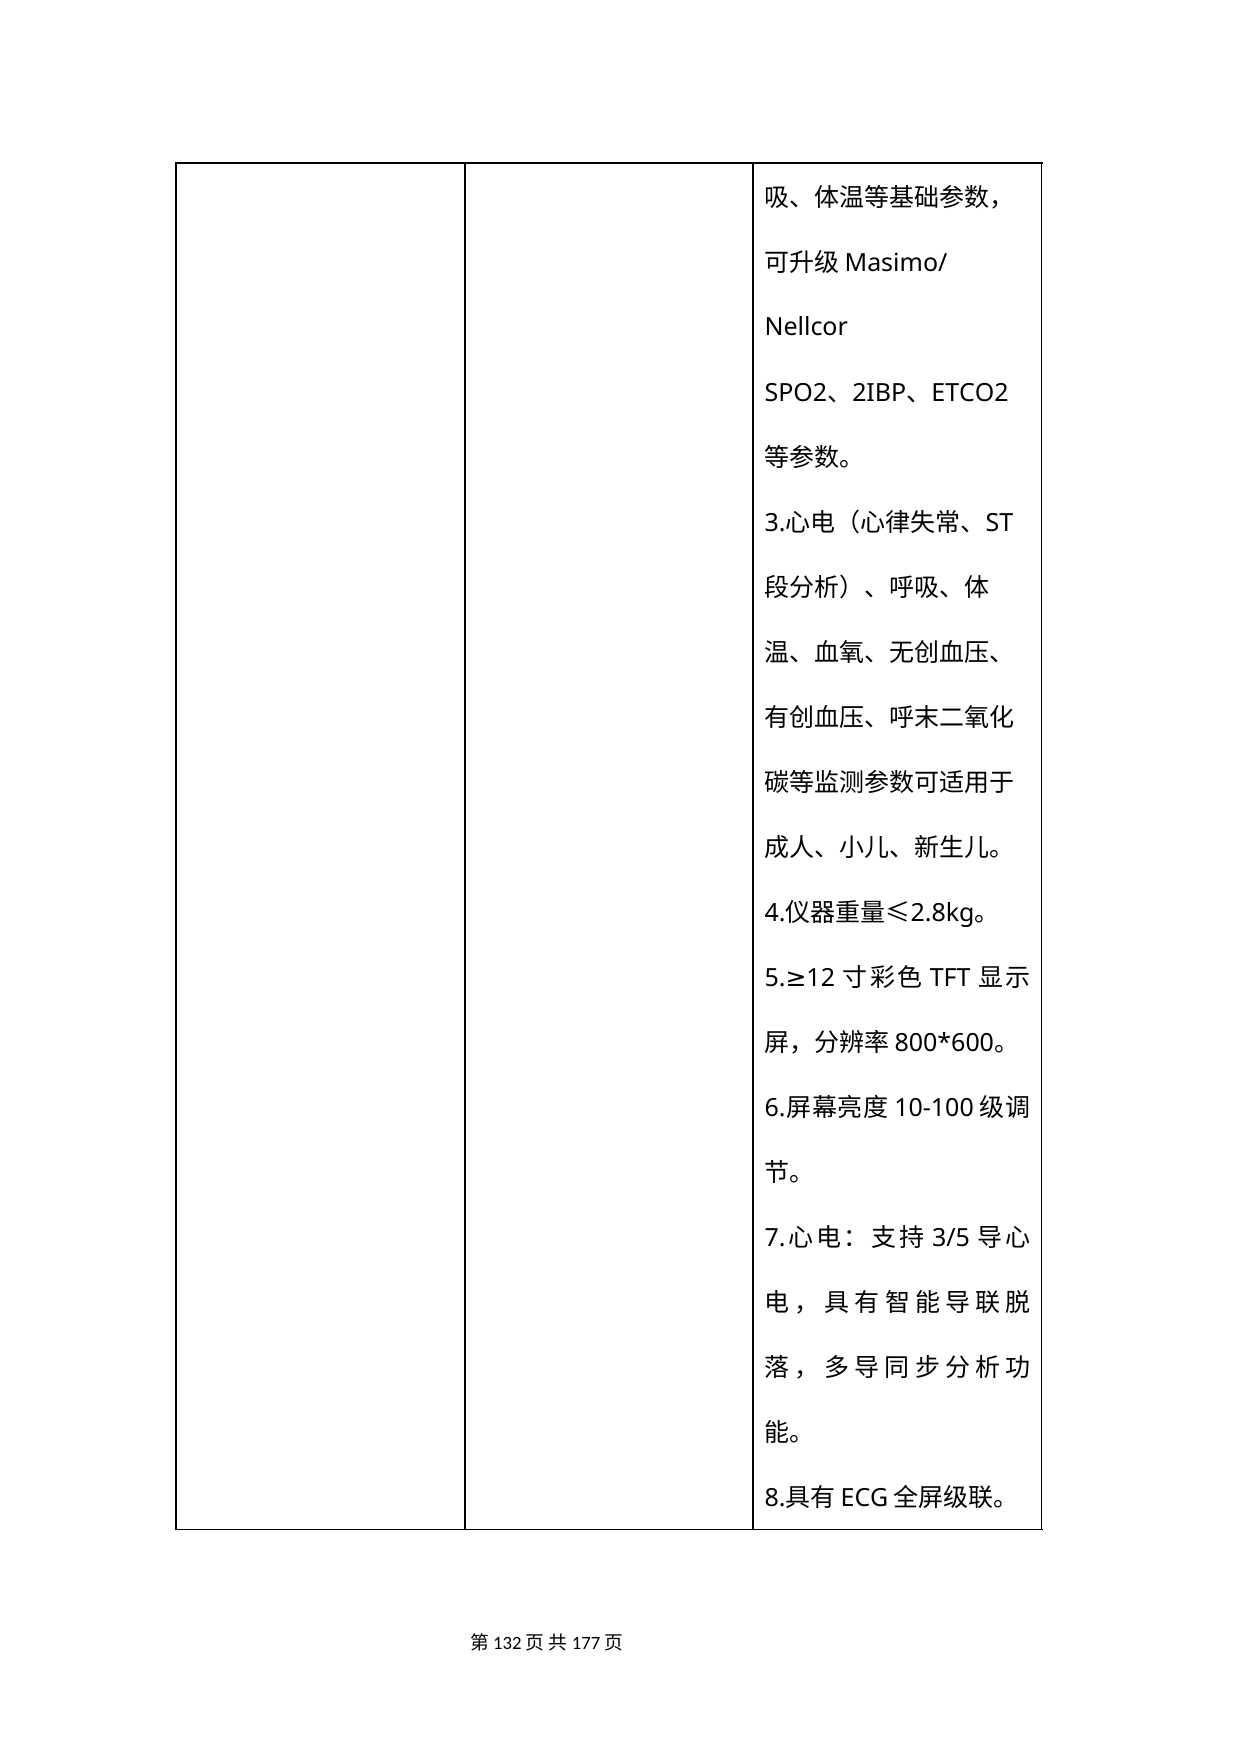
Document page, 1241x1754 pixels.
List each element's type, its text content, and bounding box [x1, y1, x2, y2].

table_cell 1 [177, 164, 464, 1528]
table_cell [466, 164, 752, 1528]
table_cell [754, 164, 1041, 1528]
